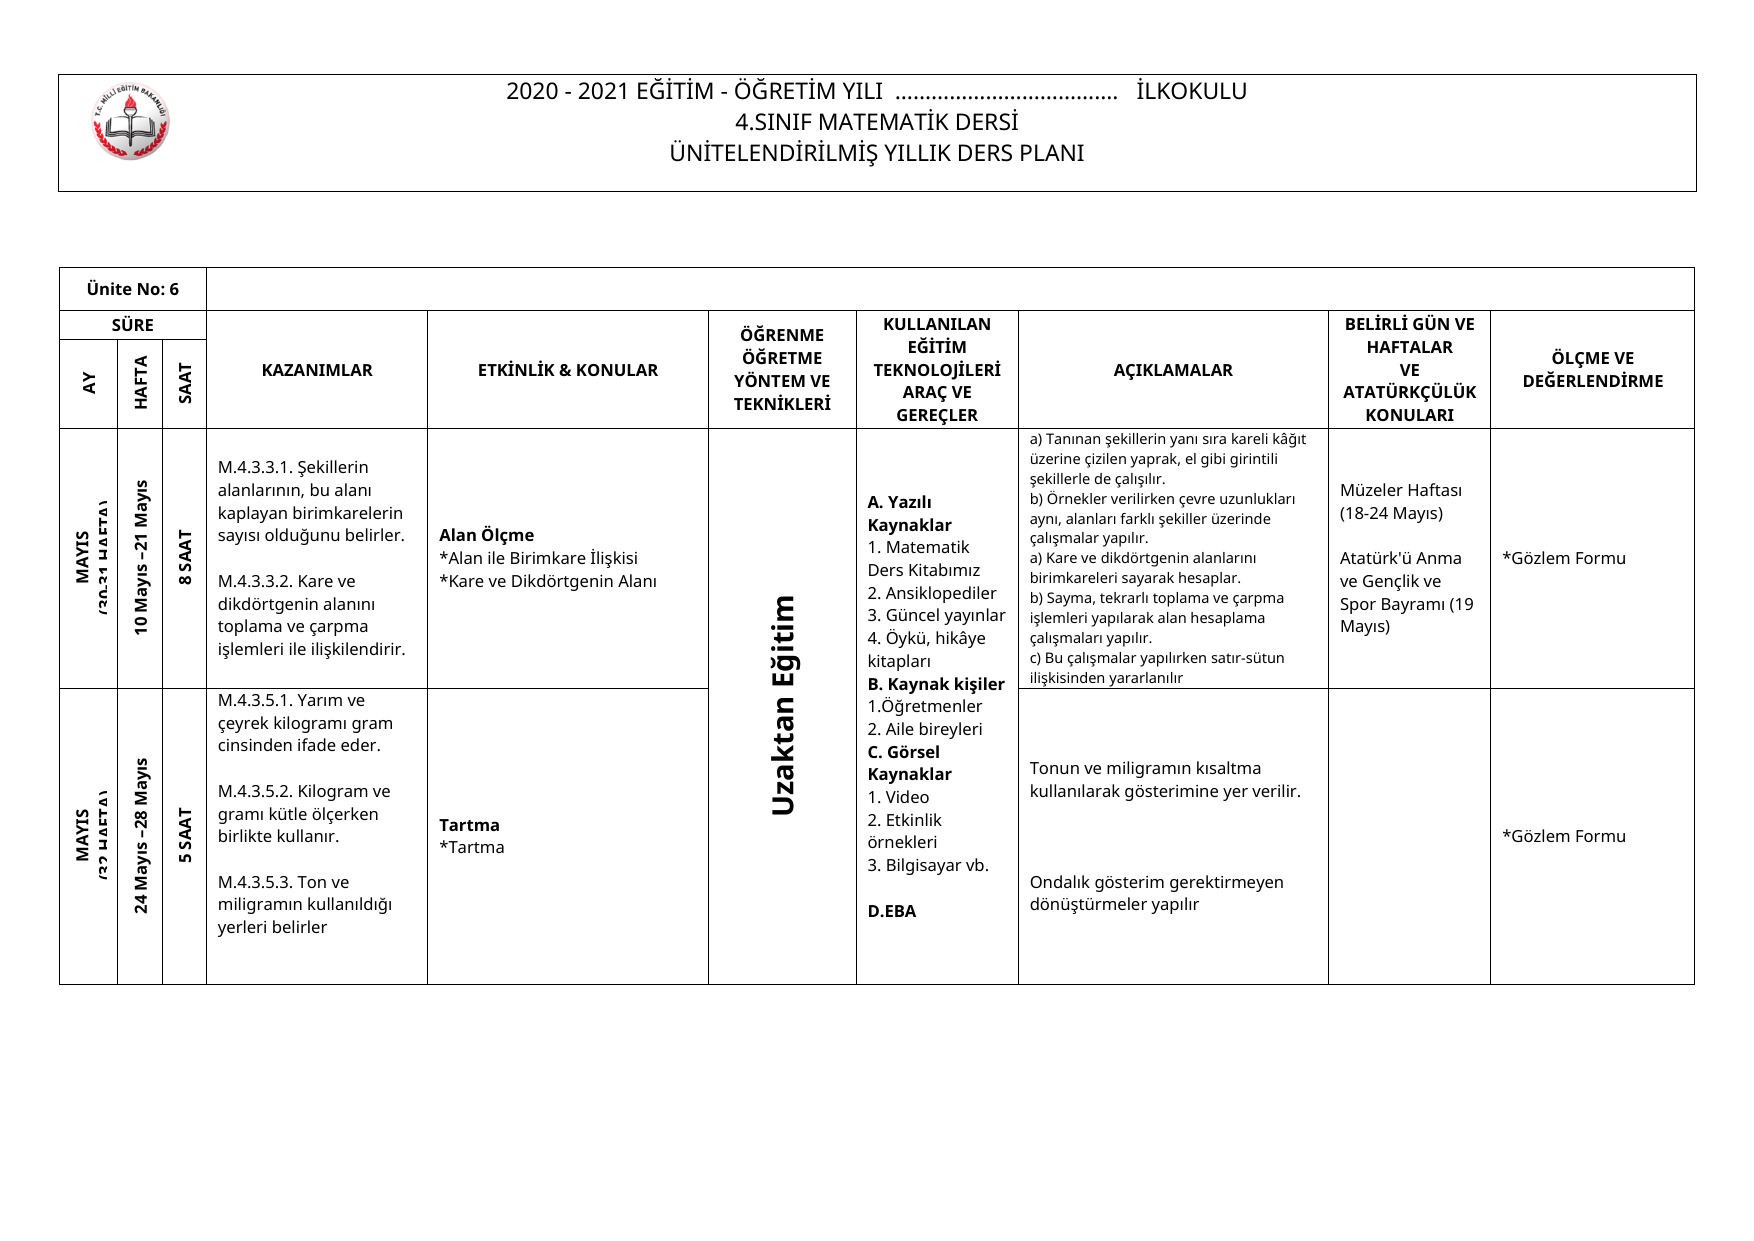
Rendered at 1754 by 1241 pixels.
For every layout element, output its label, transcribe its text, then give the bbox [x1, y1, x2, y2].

table_cell *Gözlem Formu [1491, 689, 1694, 984]
table_cell [1329, 689, 1490, 984]
table_cell *Gözlem Formu [1491, 429, 1694, 687]
table_cell MAYIS (32.HAFTA) [60, 689, 117, 984]
table_cell AY [60, 340, 117, 428]
table_cell 24 Mayıs –28 Mayıs [118, 689, 162, 984]
table_cell M.4.3.3.1. Şekillerin alanlarının, bu alanı kaplayan birimkarelerin sayısı olduğunu belirler. M.4.3.3.2. Kare ve dikdörtgenin alanını toplama ve çarpma işlemleri ile ilişkilendirir. [207, 429, 427, 687]
table_cell 5 SAAT [163, 689, 206, 984]
table_header Ünite No: 6 [60, 268, 206, 310]
table_cell KULLANILAN EĞİTİM TEKNOLOJİLERİ ARAÇ VE GEREÇLER [857, 311, 1018, 428]
table_cell ETKİNLİK & KONULAR [428, 311, 708, 428]
table_cell Müzeler Haftası (18-24 Mayıs) Atatürk'ü Anma ve Gençlik ve Spor Bayramı (19 Mayıs) [1329, 429, 1490, 687]
table_cell Uzaktan Eğitim [709, 429, 856, 984]
table_cell 8 SAAT [163, 429, 206, 687]
table_header [207, 268, 1694, 310]
table_cell BELİRLİ GÜN VE HAFTALAR VE ATATÜRKÇÜLÜK KONULARI [1329, 311, 1490, 428]
table_cell KAZANIMLAR [207, 311, 427, 428]
table_cell Alan Ölçme *Alan ile Birimkare İlişkisi *Kare ve Dikdörtgenin Alanı [428, 429, 708, 687]
table_cell a) Tanınan şekillerin yanı sıra kareli kâğıt üzerine çizilen yaprak, el gibi girintili şekillerle de çalışılır. b) Örnekler verilirken çevre uzunlukları aynı, alanları farklı şekiller üzerinde çalışmalar yapılır. a) Kare ve dikdörtgenin alanlarını birimkareleri sayarak hesaplar. b) Sayma, tekrarlı toplama ve çarpma işlemleri yapılarak alan hesaplama çalışmaları yapılır. c) Bu çalışmalar yapılırken satır-sütun ilişkisinden yararlanılır [1019, 429, 1328, 687]
table_cell SÜRE [60, 311, 206, 338]
table_cell HAFTA [118, 340, 162, 428]
table_cell ÖLÇME VE DEĞERLENDİRME [1491, 311, 1694, 428]
table_cell ÖĞRENME ÖĞRETME YÖNTEM VE TEKNİKLERİ [709, 311, 856, 428]
table_cell MAYIS (30-31.HAFTA) [60, 429, 117, 687]
table_cell A. Yazılı Kaynaklar 1. Matematik Ders Kitabımız 2. Ansiklopediler 3. Güncel yayınlar 4. Öykü, hikâye kitapları B. Kaynak kişiler 1.Öğretmenler 2. Aile bireyleri C. Görsel Kaynaklar 1. Video 2. Etkinlik örnekleri 3. Bilgisayar vb. D.EBA [857, 429, 1018, 984]
table_cell 10 Mayıs –21 Mayıs [118, 429, 162, 687]
picture [85, 77, 175, 167]
table_cell Tonun ve miligramın kısaltma kullanılarak gösterimine yer verilir. Ondalık gösterim gerektirmeyen dönüştürmeler yapılır [1019, 689, 1328, 984]
table_cell Tartma *Tartma [428, 689, 708, 984]
table_cell SAAT [163, 340, 206, 428]
table_cell M.4.3.5.1. Yarım ve çeyrek kilogramı gram cinsinden ifade eder. M.4.3.5.2. Kilogram ve gramı kütle ölçerken birlikte kullanır. M.4.3.5.3. Ton ve miligramın kullanıldığı yerleri belirler [207, 689, 427, 984]
table_cell AÇIKLAMALAR [1019, 311, 1328, 428]
